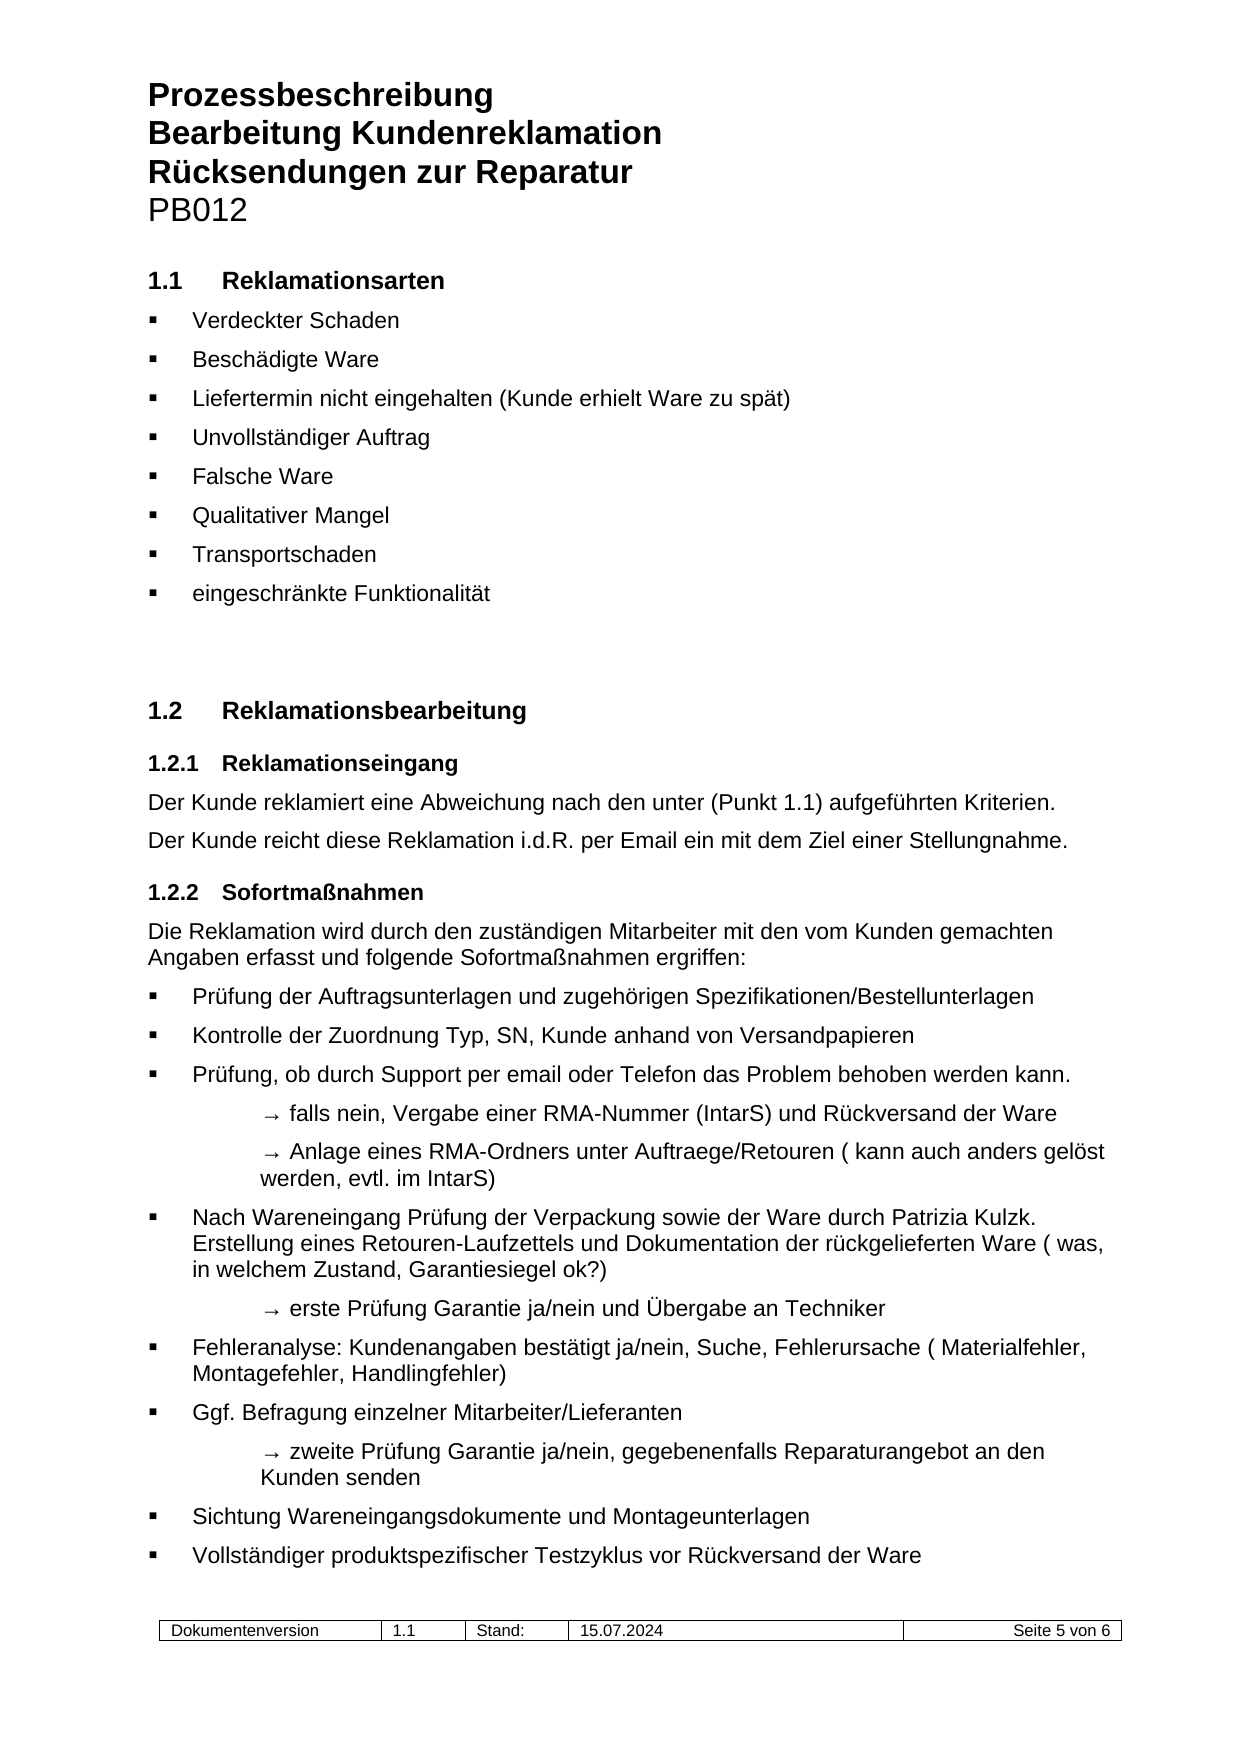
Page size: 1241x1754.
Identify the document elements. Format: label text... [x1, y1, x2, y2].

list Prüfung der Auftragsunterlagen und zugehörigen Spezifikationen/Bestellunterlagen [148, 983, 1122, 1009]
text Der Kunde reklamiert eine Abweichung nach den unter (Punkt 1.1) aufgeführten Kriterien. [148, 789, 1122, 815]
list Sichtung Wareneingangsdokumente und Montageunterlagen [148, 1503, 1122, 1529]
list eingeschränkte Funktionalität [148, 579, 1122, 606]
subtitle 1.2.2 Sofortmaßnahmen [148, 879, 1122, 905]
subtitle 1.1 Reklamationsarten [148, 266, 1122, 295]
list Fehleranalyse: Kundenangaben bestätigt ja/nein, Suche, Fehlerursache ( Materialfehler, Montagefehler, Handlingfehler) [148, 1334, 1122, 1387]
list → zweite Prüfung Garantie ja/nein, gegebenenfalls Reparaturangebot an den Kunden senden [260, 1438, 1122, 1491]
list Ggf. Befragung einzelner Mitarbeiter/Lieferanten [148, 1399, 1122, 1426]
list Verdeckter Schaden [148, 307, 1122, 334]
text Die Reklamation wird durch den zuständigen Mitarbeiter mit den vom Kunden gemachten Angaben erfasst und folgende Sofortmaßnahmen ergriffen: [148, 918, 1122, 970]
subtitle 1.2.1 Reklamationseingang [148, 750, 1122, 776]
list Beschädigte Ware [148, 346, 1122, 373]
list → Anlage eines RMA-Ordners unter Auftraege/Retouren ( kann auch anders gelöst werden, evtl. im IntarS) [260, 1138, 1122, 1191]
list → falls nein, Vergabe einer RMA-Nummer (IntarS) und Rückversand der Ware [260, 1099, 1122, 1126]
list Nach Wareneingang Prüfung der Verpackung sowie der Ware durch Patrizia Kulzk. Erstellung eines Retouren-Laufzettels und Dokumentation der rückgelieferten Ware ( was, in welchem Zustand, Garantiesiegel ok?) [148, 1203, 1122, 1283]
list Vollständiger produktspezifischer Testzyklus vor Rückversand der Ware [148, 1542, 1122, 1568]
list Transportschaden [148, 541, 1122, 567]
list Falsche Ware [148, 463, 1122, 489]
list Qualitativer Mangel [148, 502, 1122, 528]
list Prüfung, ob durch Support per email oder Telefon das Problem behoben werden kann. [148, 1061, 1122, 1087]
list Liefertermin nicht eingehalten (Kunde erhielt Ware zu spät) [148, 385, 1122, 412]
subtitle 1.2 Reklamationsbearbeitung [148, 696, 1122, 725]
text Der Kunde reicht diese Reklamation i.d.R. per Email ein mit dem Ziel einer Stellungnahme. [148, 827, 1122, 854]
list → erste Prüfung Garantie ja/nein und Übergabe an Techniker [260, 1295, 1122, 1321]
list Unvollständiger Auftrag [148, 424, 1122, 450]
list Kontrolle der Zuordnung Typ, SN, Kunde anhand von Versandpapieren [148, 1022, 1122, 1048]
